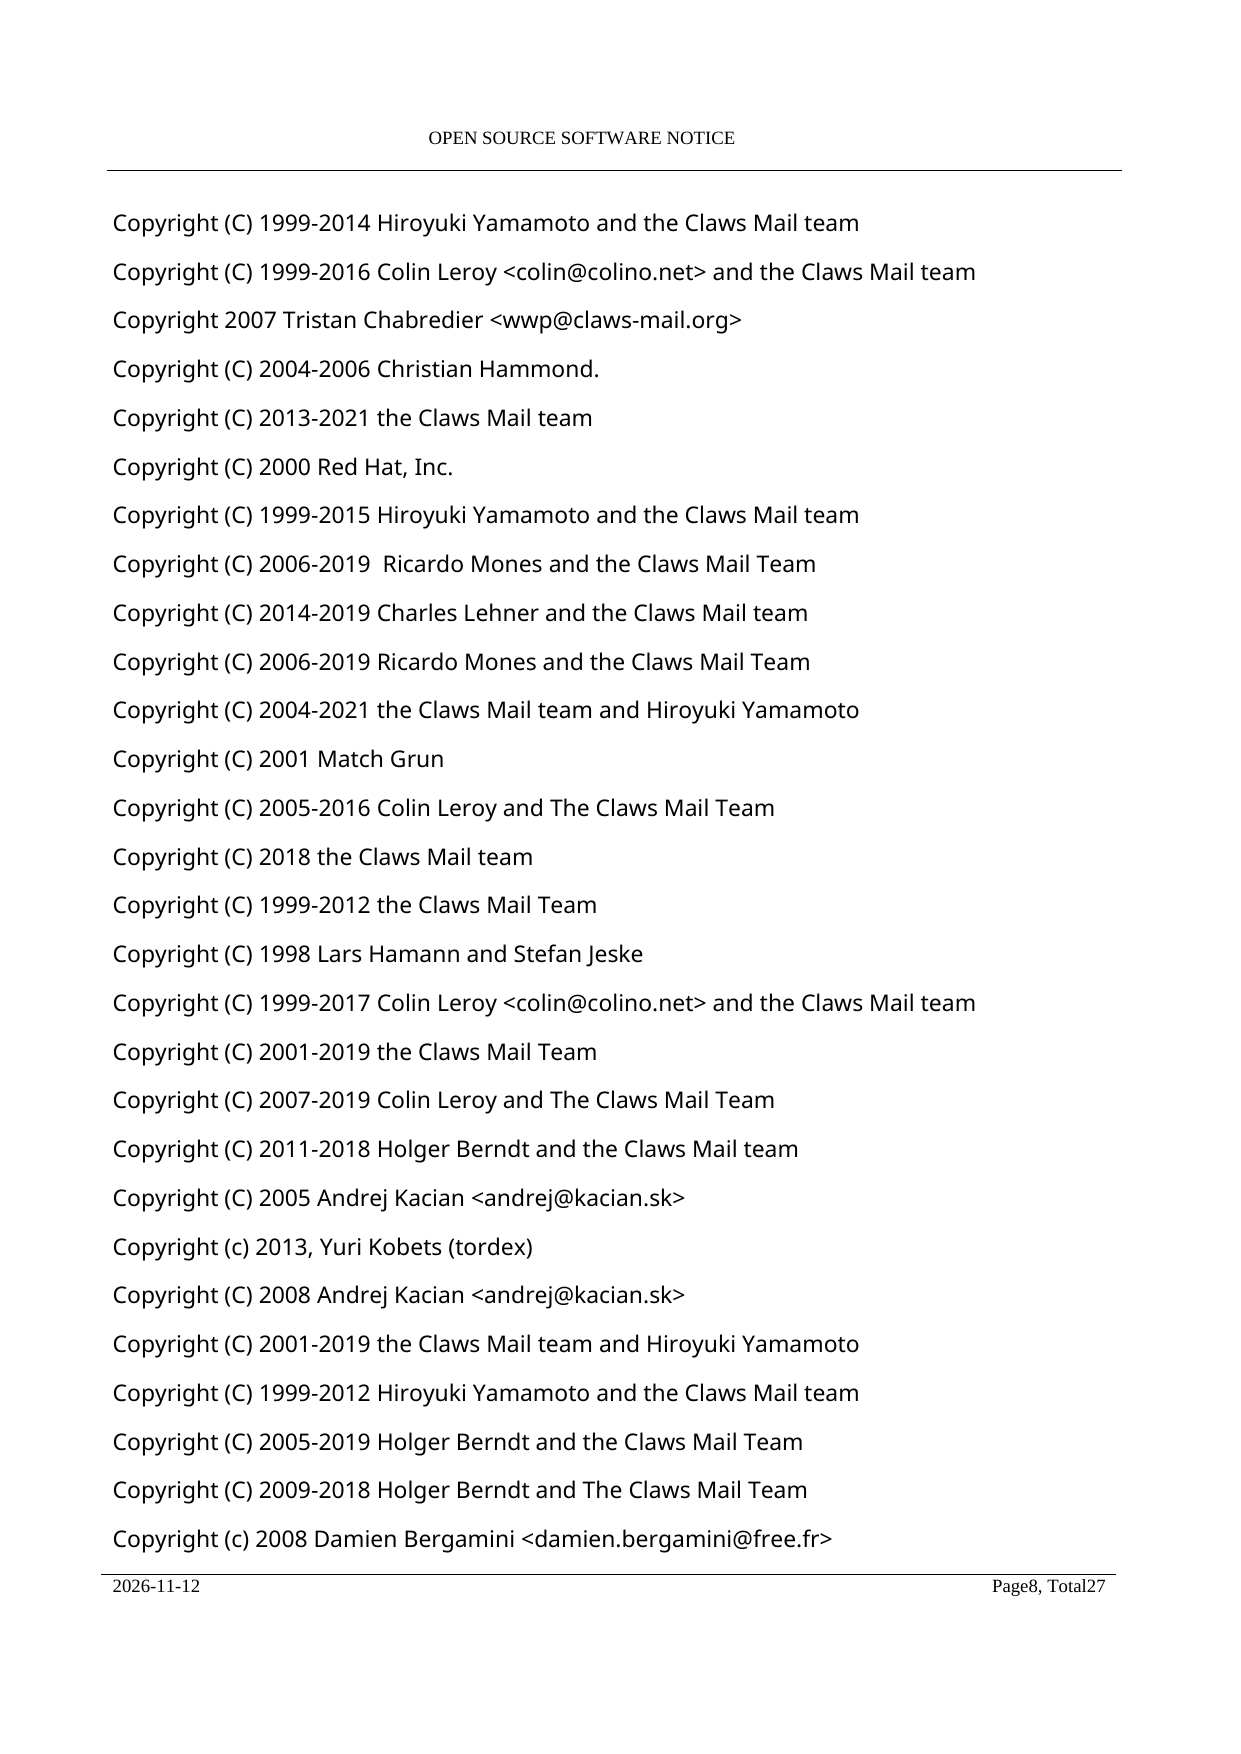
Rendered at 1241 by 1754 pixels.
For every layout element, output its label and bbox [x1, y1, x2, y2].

text [112, 206, 1128, 1555]
